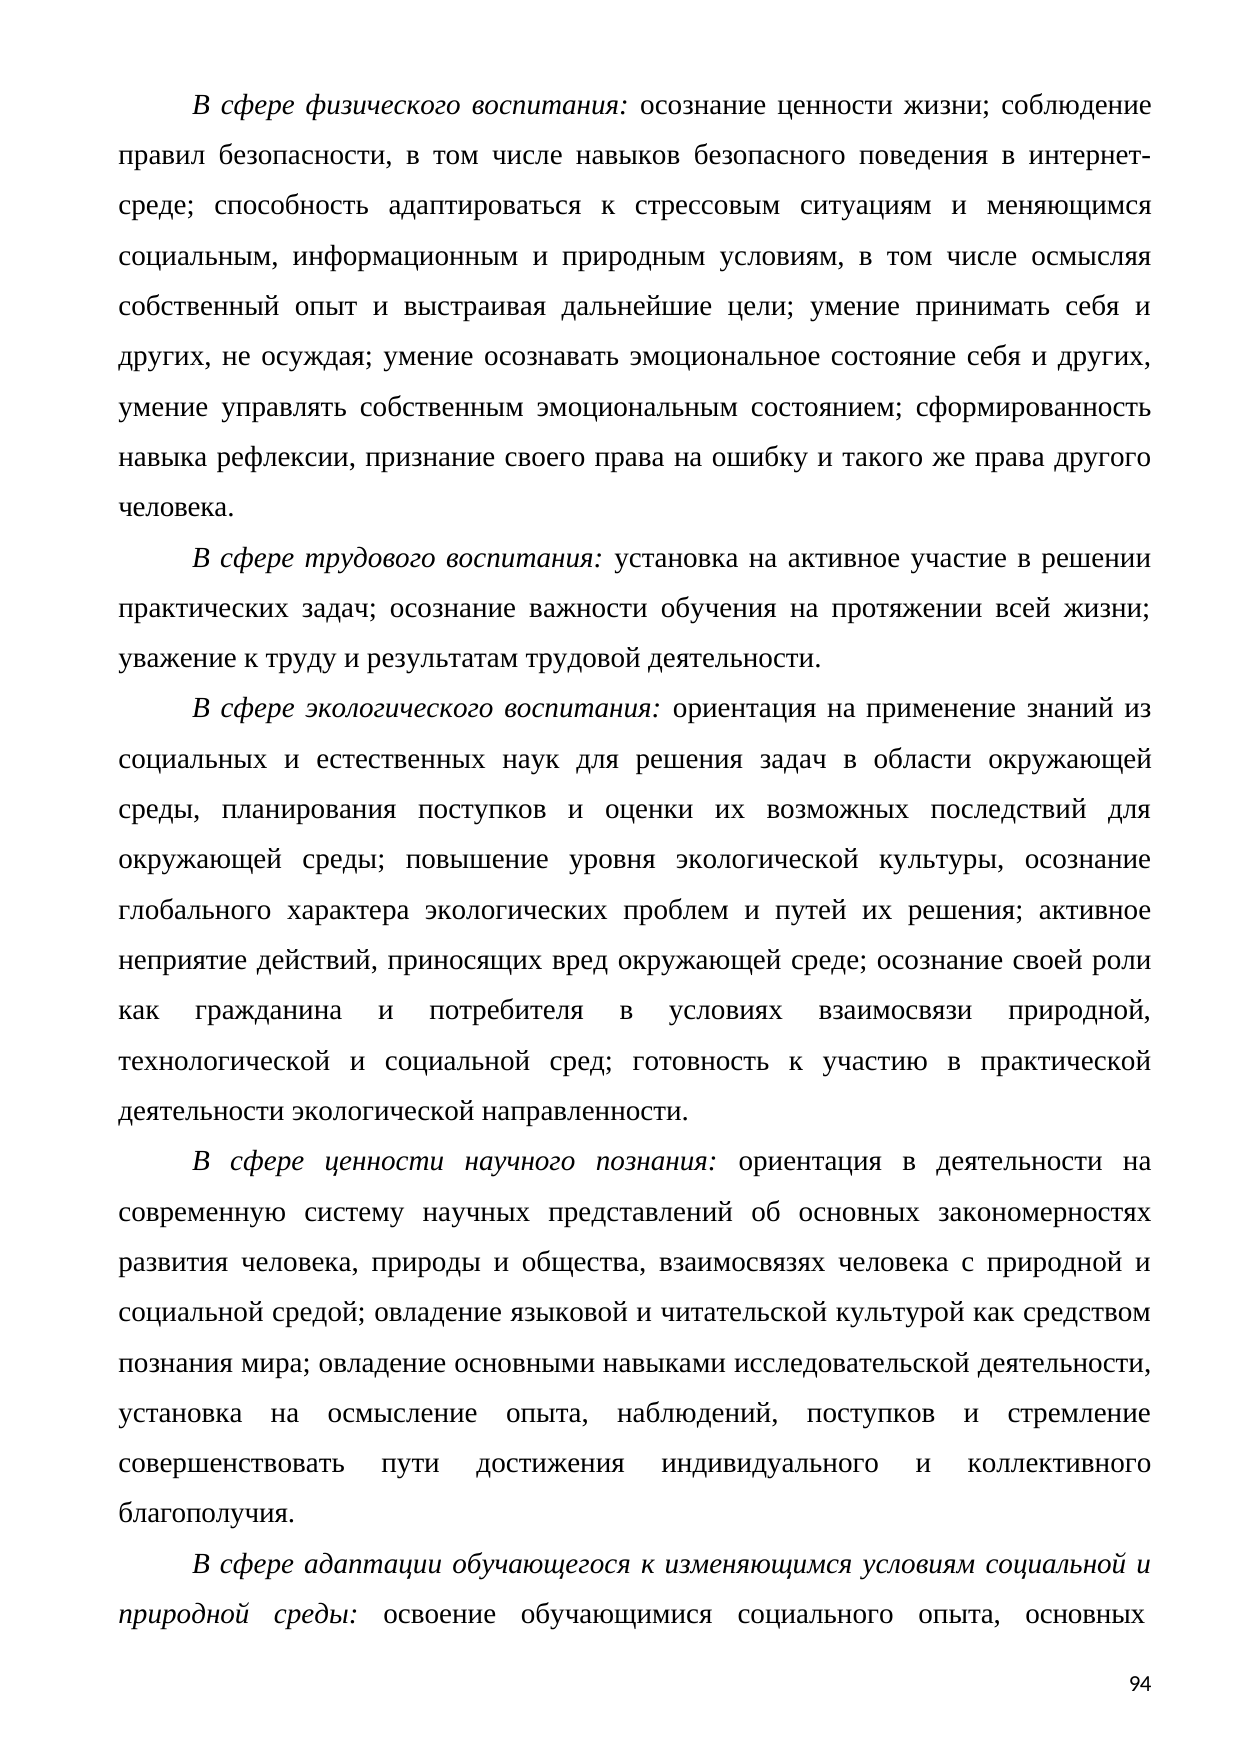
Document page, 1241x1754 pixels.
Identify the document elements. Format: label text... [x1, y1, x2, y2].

text В сфере экологического воспитания: ориентация на применение знаний из социальных и естественных наук для решения задач в области окружающей среды, планирования поступков и оценки их возможных последствий для окружающей среды; повышение уровня экологической культуры, осознание глобального характера экологических проблем и путей их решения; активное неприятие действий, приносящих вред окружающей среде; осознание своей роли как гражданина и потребителя в условиях взаимосвязи природной, технологической и социальной сред; готовность к участию в практической деятельности экологической направленности. [118, 691, 1152, 1127]
text В сфере ценности научного познания: ориентация в деятельности на современную систему научных представлений об основных закономерностях развития человека, природы и общества, взаимосвязях человека с природной и социальной средой; овладение языковой и читательской культурой как средством познания мира; овладение основными навыками исследовательской деятельности, установка на осмысление опыта, наблюдений, поступков и стремление совершенствовать пути достижения индивидуального и коллективного благополучия. [118, 1143, 1152, 1529]
text В сфере трудового воспитания: установка на активное участие в решении практических задач; осознание важности обучения на протяжении всей жизни; уважение к труду и результатам трудовой деятельности. [118, 540, 1152, 674]
text В сфере адаптации обучающегося к изменяющимся условиям социальной и природной среды: освоение обучающимися социального опыта, основных [118, 1546, 1151, 1630]
text В сфере физического воспитания: осознание ценности жизни; соблюдение правил безопасности, в том числе навыков безопасного поведения в интернет- среде; способность адаптироваться к стрессовым ситуациям и меняющимся социальным, информационным и природным условиям, в том числе осмысляя собственный опыт и выстраивая дальнейшие цели; умение принимать себя и других, не осуждая; умение осознавать эмоциональное состояние себя и других, умение управлять собственным эмоциональным состоянием; сформированность навыка рефлексии, признание своего права на ошибку и такого же права другого человека. [118, 87, 1152, 523]
